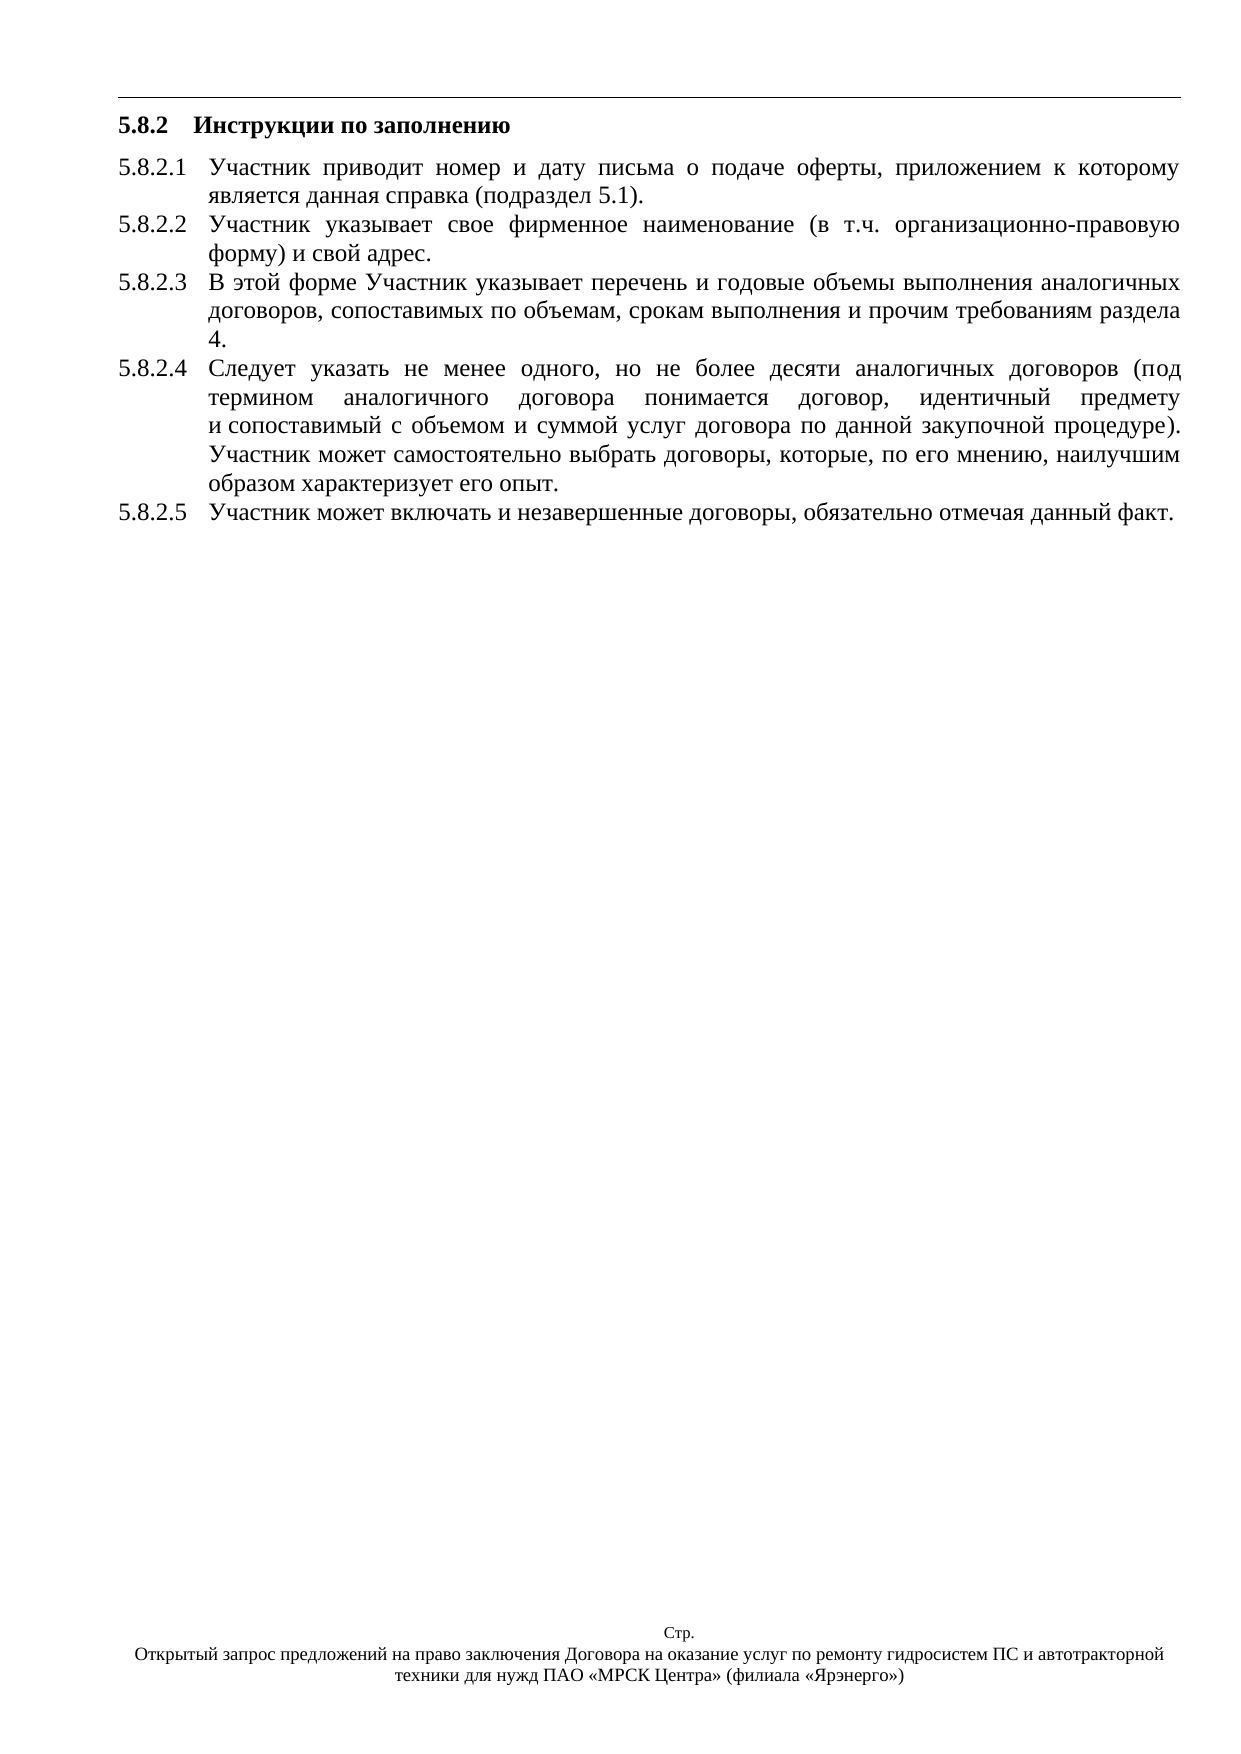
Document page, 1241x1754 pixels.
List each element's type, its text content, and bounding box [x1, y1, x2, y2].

subtitle Инструкции по заполнению [118, 111, 1181, 139]
list Участник приводит номер и дату письма о подаче оферты, приложением к которому является данная справка (подраздел 5.1). [118, 152, 1181, 209]
list Участник может включать и незавершенные договоры, обязательно отмечая данный факт. [118, 497, 1181, 526]
list В этой форме Участник указывает перечень и годовые объемы выполнения аналогичных договоров, сопоставимых по объемам, срокам выполнения и прочим требованиям раздела 4. [118, 267, 1181, 353]
list Участник указывает свое фирменное наименование (в т.ч. организационно-правовую форму) и свой адрес. [118, 209, 1181, 267]
list Следует указать не менее одного, но не более десяти аналогичных договоров (под термином аналогичного договора понимается договор, идентичный предмету и сопоставимый с объемом и суммой услуг договора по данной закупочной процедуре). Участник может самостоятельно выбрать договоры, которые, по его мнению, наилучшим образом характеризует его опыт. [118, 353, 1181, 497]
